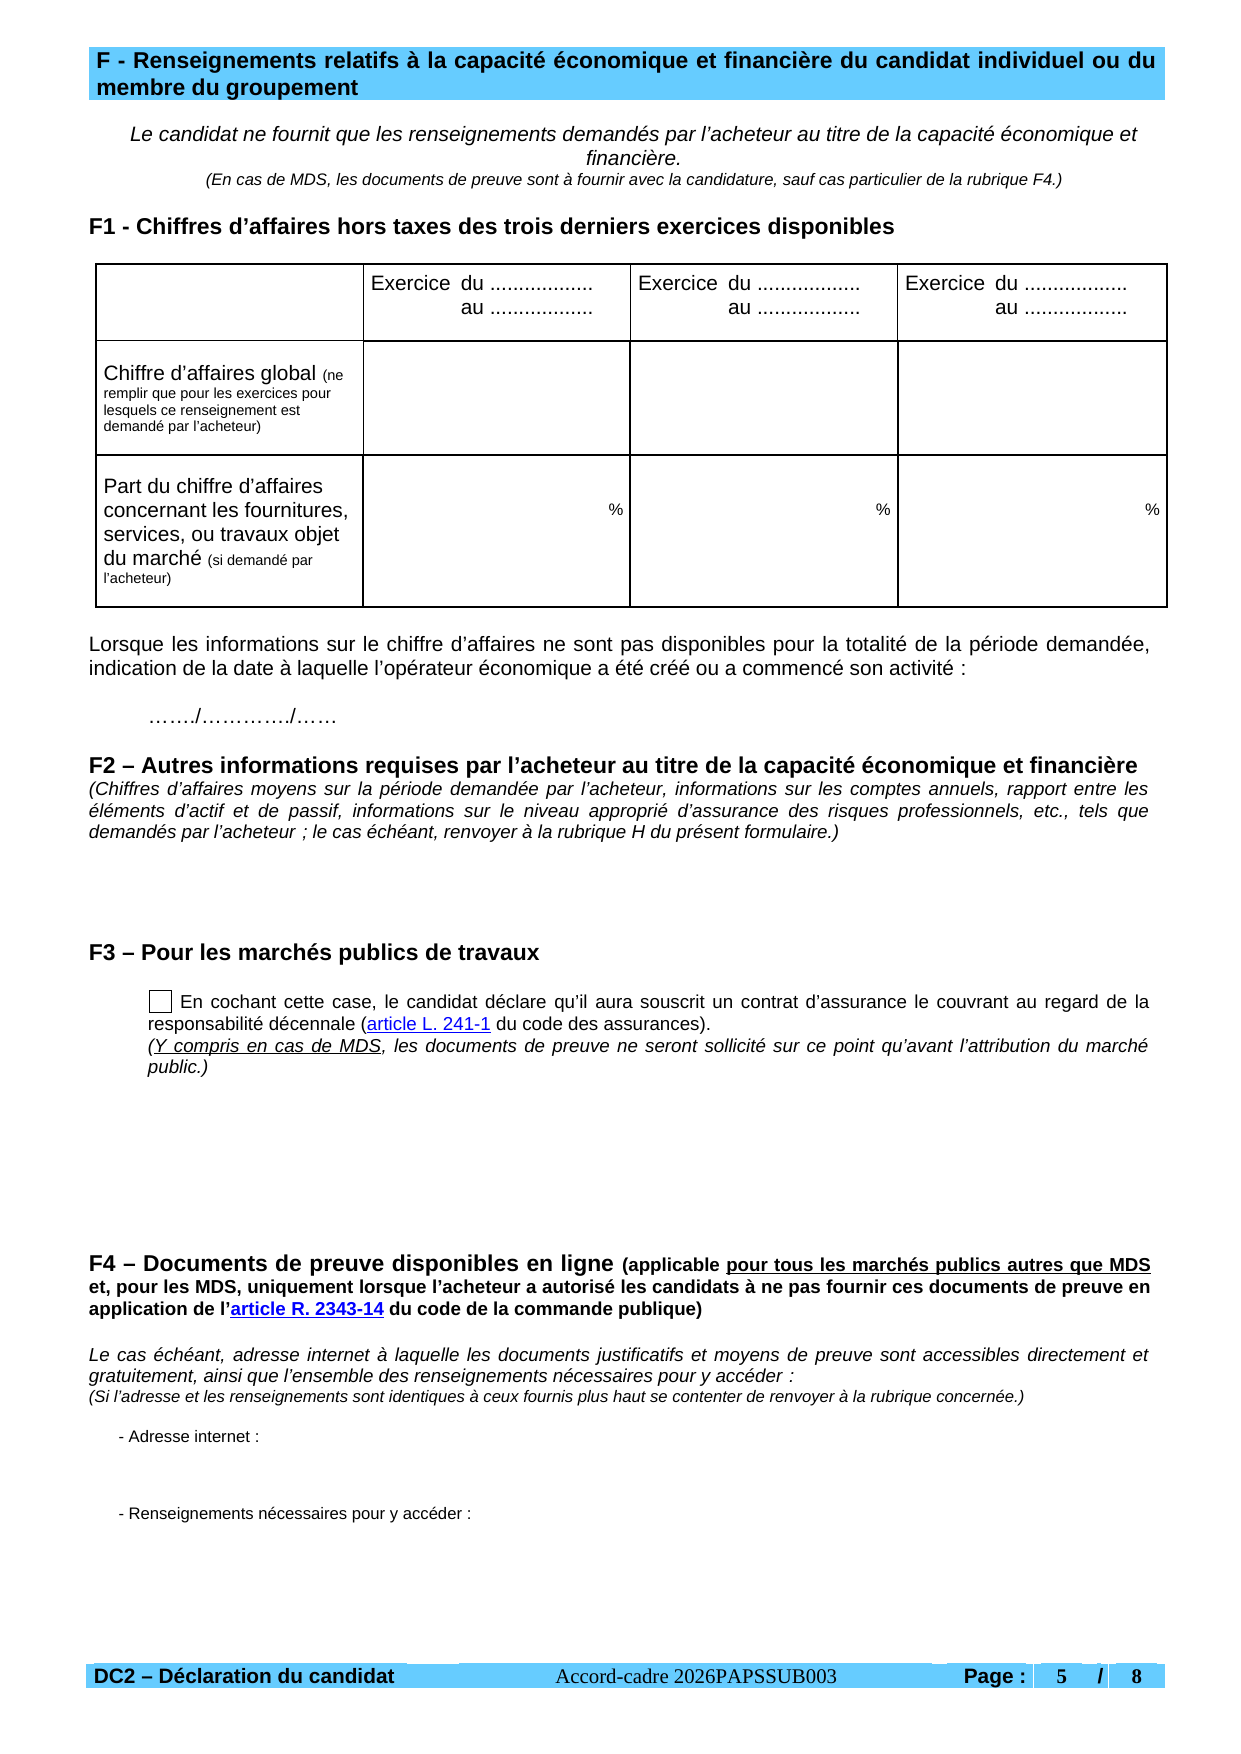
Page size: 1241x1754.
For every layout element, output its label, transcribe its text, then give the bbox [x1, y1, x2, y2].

table_cell % [899, 456, 1166, 606]
table_cell Part du chiffre d’affaires concernant les fournitures, services, ou travaux objet du marché (si demandé par l’acheteur) [97, 456, 362, 606]
table_header Exercice du .................. au .................. [631, 265, 897, 340]
table_cell Chiffre d’affaires global (ne remplir que pour les exercices pour lesquels ce renseignement est demandé par l’acheteur) [97, 341, 363, 453]
table_header Exercice du .................. au .................. [898, 265, 1166, 340]
table_cell [631, 342, 897, 453]
table_header Exercice du .................. au .................. [364, 265, 630, 340]
text - Renseignements nécessaires pour y accéder : [118, 1504, 1152, 1523]
text F4 – Documents de preuve disponibles en ligne (applicable pour tous les marchés publics autres que MDS et, pour les MDS, uniquement lorsque l’acheteur a autorisé les candidats à ne pas fournir ces documents de preuve en application de l’article R. 2343-14 du code de la commande publique) [89, 1250, 1152, 1319]
text F1 - Chiffres d’affaires hors taxes des trois derniers exercices disponibles [89, 213, 1152, 239]
text (Y compris en cas de MDS, les documents de preuve ne seront sollicité sur ce point qu’avant l’attribution du marché public.) [148, 1034, 1152, 1077]
table_header F - Renseignements relatifs à la capacité économique et financière du candidat individuel ou du membre du groupement [89, 47, 1165, 100]
table_cell % [631, 456, 897, 606]
table_cell % [364, 456, 629, 606]
table_cell [364, 342, 629, 453]
table_header [97, 265, 363, 340]
text (Si l’adresse et les renseignements sont identiques à ceux fournis plus haut se contenter de renvoyer à la rubrique concernée.) [89, 1387, 1152, 1406]
text ……./…………./…… [148, 704, 1152, 728]
table_cell [899, 342, 1166, 453]
text F2 – Autres informations requises par l’acheteur au titre de la capacité économique et financière [89, 752, 1152, 778]
text (Chiffres d’affaires moyens sur la période demandée par l’acheteur, informations sur les comptes annuels, rapport entre les éléments d’actif et de passif, informations sur le niveau approprié d’assurance des risques professionnels, etc., tels que demandés par l’acheteur ; le cas échéant, renvoyer à la rubrique H du présent formulaire.) [89, 778, 1152, 843]
text F3 – Pour les marchés publics de travaux [89, 938, 1152, 965]
text - Adresse internet : [118, 1427, 1152, 1446]
text Le cas échéant, adresse internet à laquelle les documents justificatifs et moyens de preuve sont accessibles directement et gratuitement, ainsi que l’ensemble des renseignements nécessaires pour y accéder : [89, 1343, 1152, 1387]
text En cochant cette case, le candidat déclare qu’il aura souscrit un contrat d’assurance le couvrant au regard de la responsabilité décennale (article L. 241-1 du code des assurances). [148, 989, 1152, 1034]
text Le candidat ne fournit que les renseignements demandés par l’acheteur au titre de la capacité économique et financière. (En cas de MDS, les documents de preuve sont à fournir avec la candidature, sauf cas particulier de la rubrique F4.) [118, 122, 1152, 189]
text Lorsque les informations sur le chiffre d’affaires ne sont pas disponibles pour la totalité de la période demandée, indication de la date à laquelle l’opérateur économique a été créé ou a commencé son activité : [89, 632, 1152, 680]
